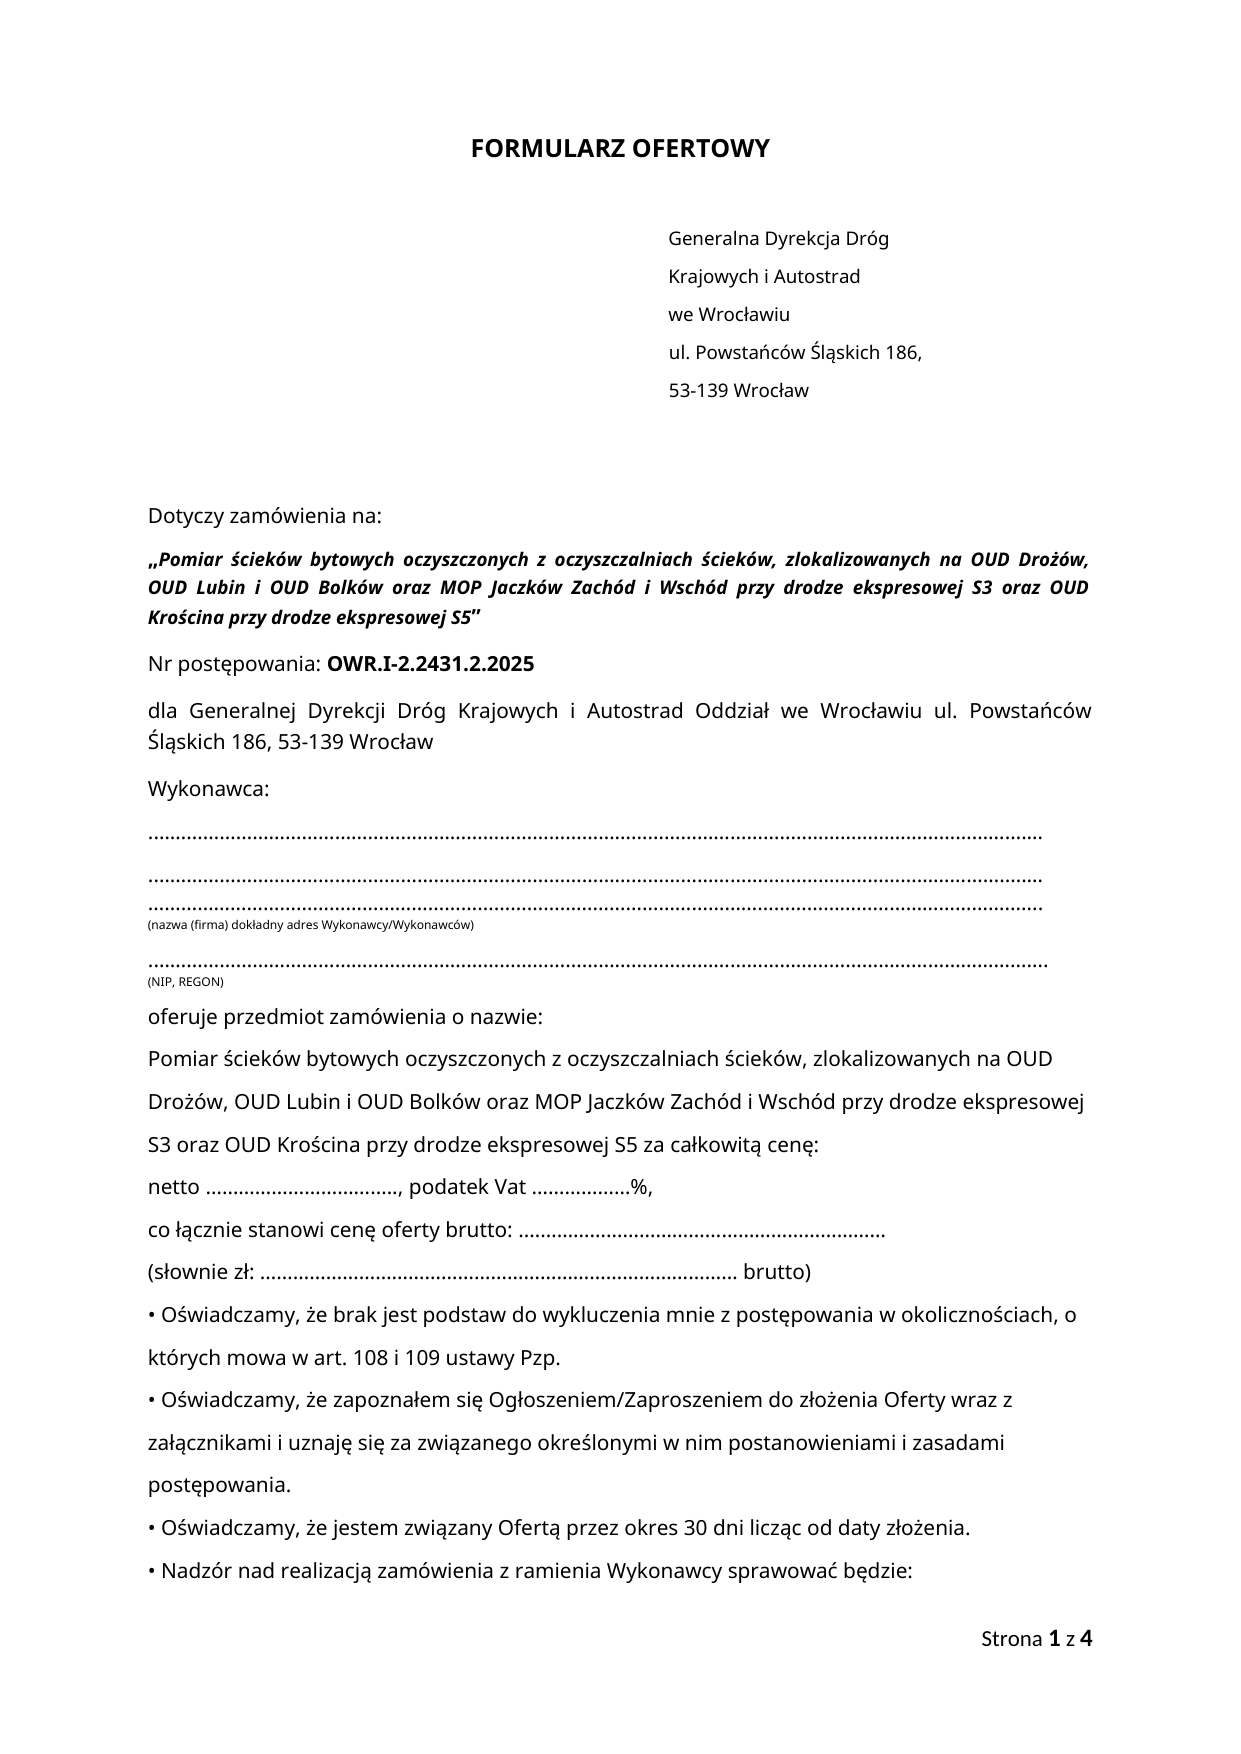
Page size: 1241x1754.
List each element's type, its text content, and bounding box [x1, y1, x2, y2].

text (NIP, REGON) [148, 973, 1093, 1002]
text we Wrocławiu [589, 301, 1093, 327]
text • Oświadczamy, że zapoznałem się Ogłoszeniem/Zaproszeniem do złożenia Oferty wraz z załącznikami i uznaję się za związanego określonymi w nim postanowieniami i zasadami postępowania. [148, 1385, 1093, 1499]
text Pomiar ścieków bytowych oczyszczonych z oczyszczalniach ścieków, zlokalizowanych na OUD Drożów, OUD Lubin i OUD Bolków oraz MOP Jaczków Zachód i Wschód przy drodze ekspresowej S3 oraz OUD Krościna przy drodze ekspresowej S5 za całkowitą cenę: [148, 1044, 1093, 1158]
text (nazwa (firma) dokładny adres Wykonawcy/Wykonawców) [148, 917, 1093, 945]
text Wykonawca: [148, 774, 1093, 803]
text .……………………………………………………………………………………………………..…………………………………….… [148, 817, 1093, 846]
text FORMULARZ OFERTOWY [148, 131, 1093, 165]
text 53-139 Wrocław [664, 378, 1093, 403]
text Generalna Dyrekcja Dróg Krajowych i Autostrad [663, 225, 1093, 289]
text .………………………………………………………………………………………………….…………………………………….….… [148, 860, 1093, 888]
text • Oświadczamy, że brak jest podstaw do wykluczenia mnie z postępowania w okolicznościach, o których mowa w art. 108 i 109 ustawy Pzp. [148, 1300, 1093, 1371]
text netto …………………………….., podatek Vat ………………%, co łącznie stanowi cenę oferty brutto: .………………………………………………………… [148, 1172, 1093, 1243]
text Nr postępowania: OWR.I-2.2431.2.2025 [148, 649, 1093, 678]
text …………………………………………………………………………………………………………………………………………..….. [148, 888, 1093, 917]
text (słownie zł: …………………………………………………………………………… brutto) [148, 1257, 1093, 1286]
text .………………………………………………………………………………………………………………………………………………. [148, 945, 1093, 973]
text dla Generalnej Dyrekcji Dróg Krajowych i Autostrad Oddział we Wrocławiu ul. Powstańców Śląskich 186, 53-139 Wrocław [148, 697, 1093, 756]
text • Oświadczamy, że jestem związany Ofertą przez okres 30 dni licząc od daty złożenia. [148, 1513, 1093, 1542]
text • Nadzór nad realizacją zamówienia z ramienia Wykonawcy sprawować będzie: [148, 1556, 1093, 1584]
text „Pomiar ścieków bytowych oczyszczonych z oczyszczalniach ścieków, zlokalizowanych na OUD Drożów, OUD Lubin i OUD Bolków oraz MOP Jaczków Zachód i Wschód przy drodze ekspresowej S3 oraz OUD Krościna przy drodze ekspresowej S5” [148, 544, 1093, 630]
text ul. Powstańców Śląskich 186, [664, 339, 1093, 365]
text Dotyczy zamówienia na: [148, 501, 1093, 530]
text oferuje przedmiot zamówienia o nazwie: [148, 1002, 1093, 1030]
